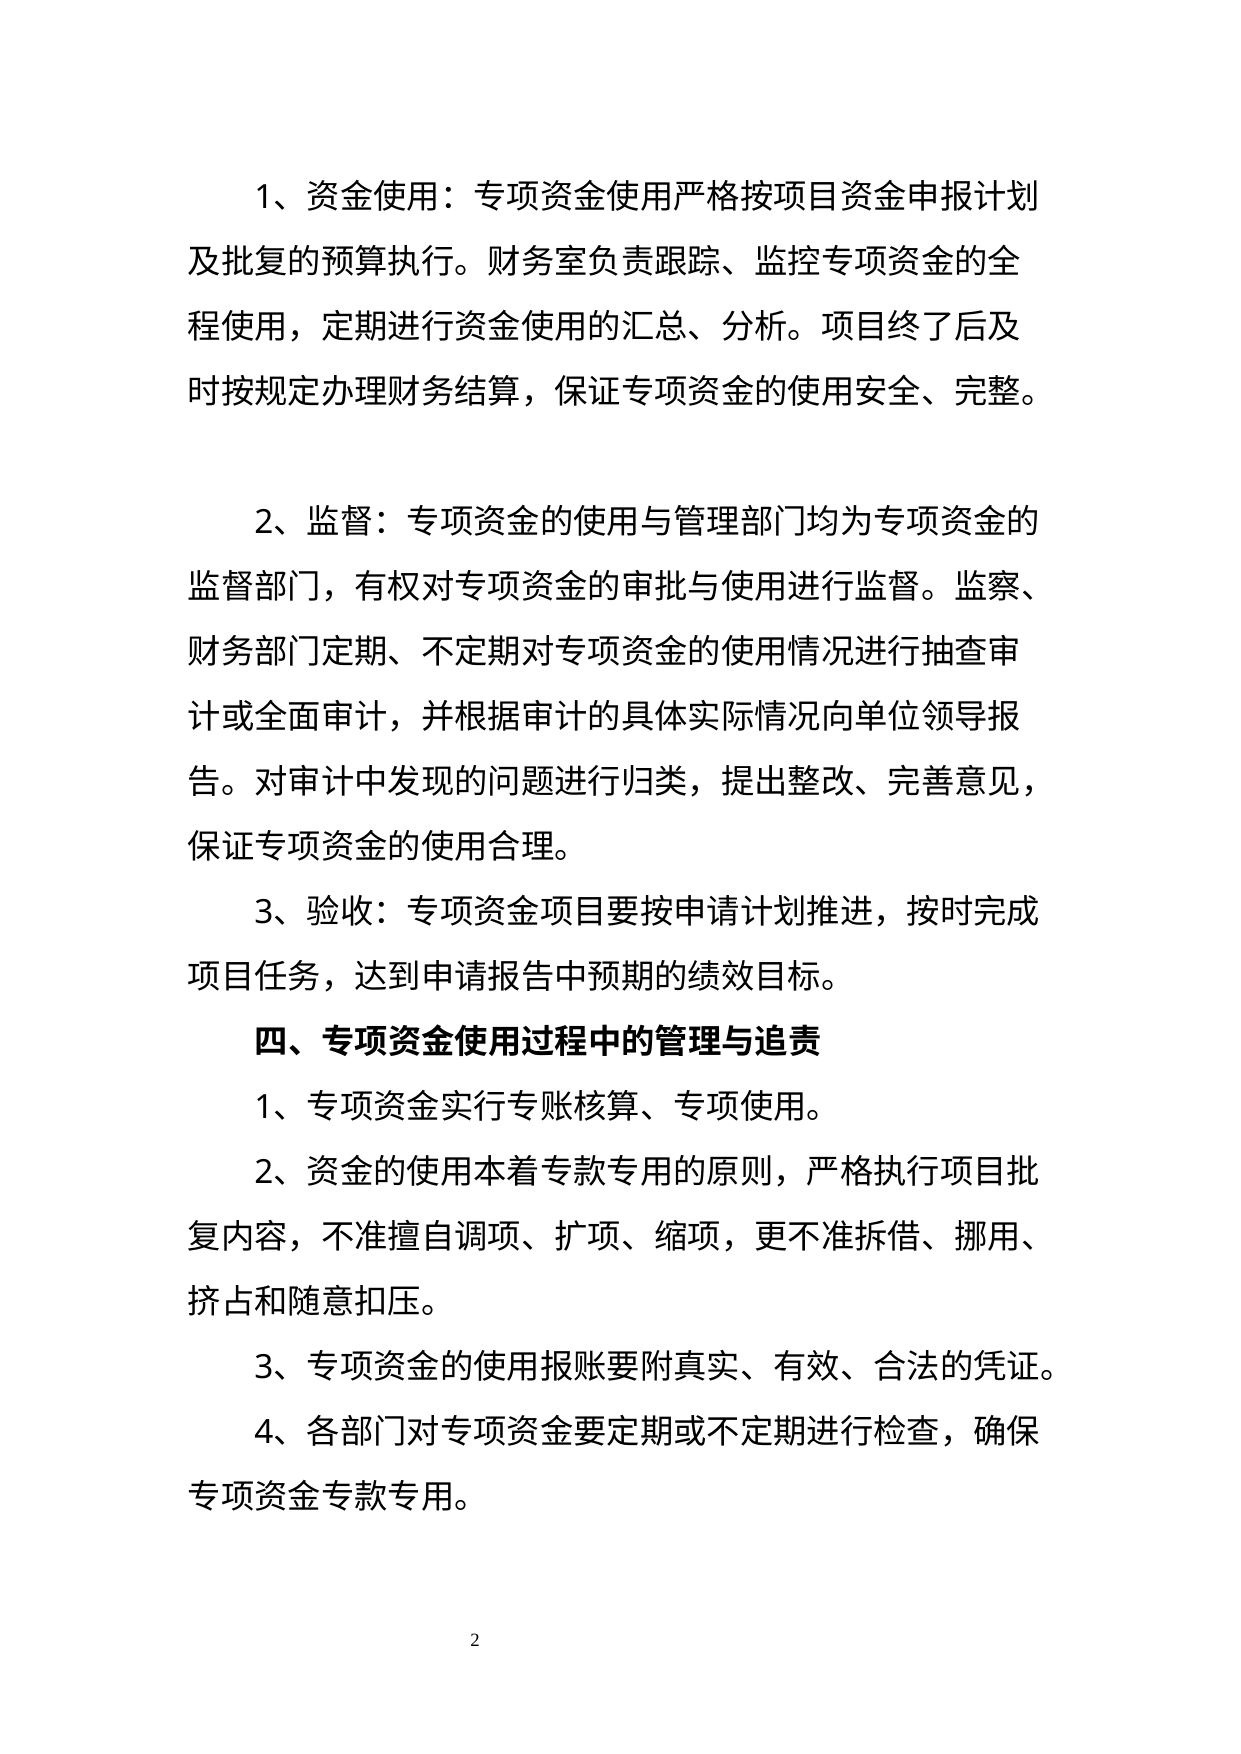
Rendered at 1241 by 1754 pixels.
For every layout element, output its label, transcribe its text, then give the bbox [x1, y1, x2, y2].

text 1、资金使用：专项资金使用严格按项目资金申报计划及批复的预算执行。财务室负责跟踪、监控专项资金的全程使用，定期进行资金使用的汇总、分析。项目终了后及时按规定办理财务结算，保证专项资金的使用安全、完整。 [187, 162, 1053, 487]
text 4、各部门对专项资金要定期或不定期进行检查，确保专项资金专款专用。 [187, 1397, 1053, 1527]
text 3、验收：专项资金项目要按申请计划推进，按时完成项目任务，达到申请报告中预期的绩效目标。 [187, 877, 1053, 1007]
text 1、专项资金实行专账核算、专项使用。 [187, 1072, 1053, 1137]
text 四、专项资金使用过程中的管理与追责 [187, 1007, 1053, 1072]
text 3、专项资金的使用报账要附真实、有效、合法的凭证。 [187, 1332, 1053, 1397]
text 2、监督：专项资金的使用与管理部门均为专项资金的监督部门，有权对专项资金的审批与使用进行监督。监察、财务部门定期、不定期对专项资金的使用情况进行抽查审计或全面审计，并根据审计的具体实际情况向单位领导报告。对审计中发现的问题进行归类，提出整改、完善意见，保证专项资金的使用合理。 [187, 487, 1053, 877]
text 2、资金的使用本着专款专用的原则，严格执行项目批复内容，不准擅自调项、扩项、缩项，更不准拆借、挪用、挤占和随意扣压。 [187, 1137, 1053, 1332]
